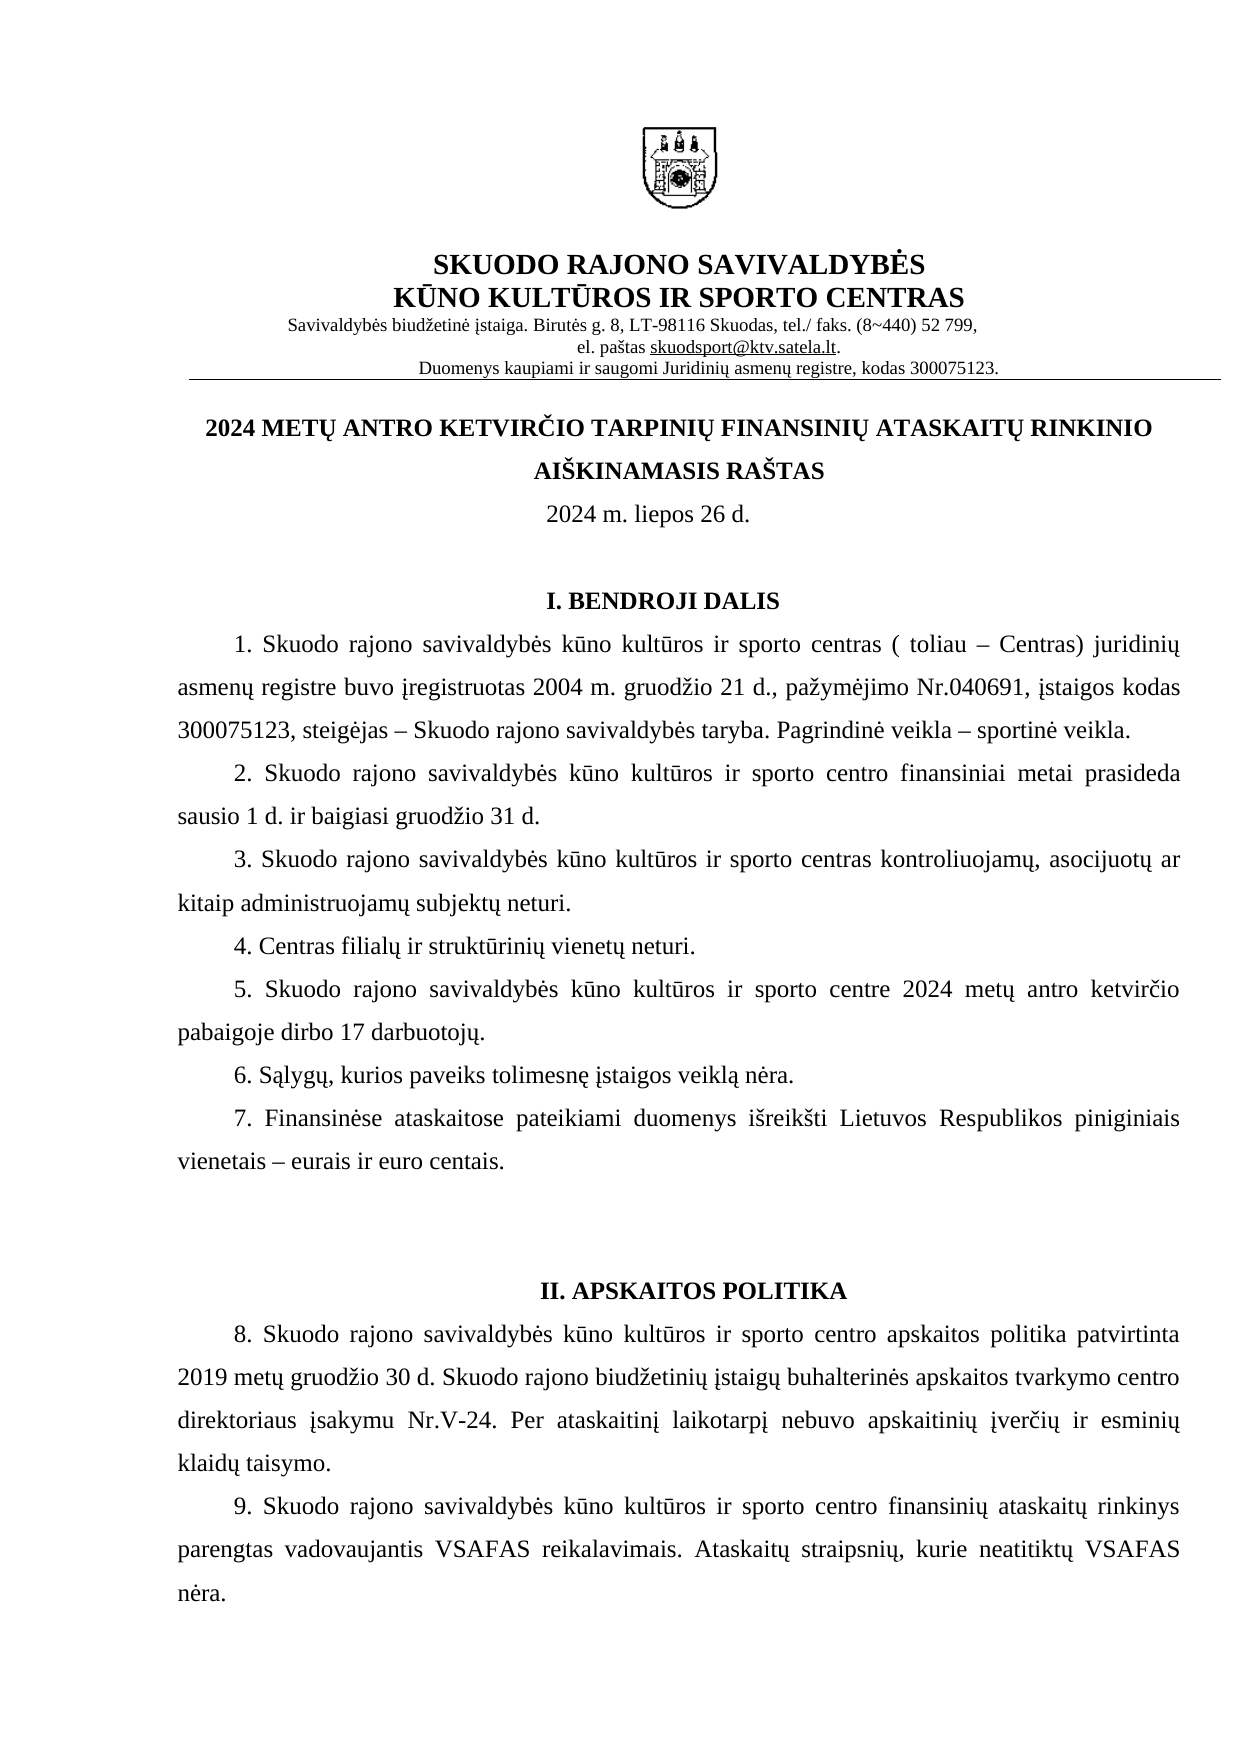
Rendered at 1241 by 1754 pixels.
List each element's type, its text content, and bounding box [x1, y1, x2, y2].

text KŪNO KULTŪROS IR SPORTO CENTRAS [177, 280, 1181, 314]
text II. APSKAITOS POLITIKA [177, 1276, 1181, 1304]
table_header Savivaldybės biudžetinė įstaiga. Birutės g. 8, LT-98116 Skuodas, tel./ faks. (8~440) 52 799, el. paštas skuodsport@ktv.satela.lt. Duomenys kaupiami ir saugomi Juridinių asmenų registre, kodas 300075123. [189, 314, 1221, 379]
text 8. Skuodo rajono savivaldybės kūno kultūros ir sporto centro apskaitos politika patvirtinta 2019 metų gruodžio 30 d. Skuodo rajono biudžetinių įstaigų buhalterinės apskaitos tvarkymo centro direktoriaus įsakymu Nr.V-24. Per ataskaitinį laikotarpį nebuvo apskaitinių įverčių ir esminių klaidų taisymo. [177, 1319, 1181, 1477]
text 2024 m. liepos 26 d. [177, 499, 1181, 528]
text 7. Finansinėse ataskaitose pateikiami duomenys išreikšti Lietuvos Respublikos piniginiais vienetais – eurais ir euro centais. [177, 1103, 1181, 1175]
text SKUODO RAJONO SAVIVALDYBĖS [177, 247, 1181, 280]
text 4. Centras filialų ir struktūrinių vienetų neturi. [177, 931, 1181, 959]
text 6. Sąlygų, kurios paveiks tolimesnę įstaigos veiklą nėra. [177, 1060, 1181, 1089]
text 3. Skuodo rajono savivaldybės kūno kultūros ir sporto centras kontroliuojamų, asocijuotų ar kitaip administruojamų subjektų neturi. [177, 844, 1181, 916]
text 9. Skuodo rajono savivaldybės kūno kultūros ir sporto centro finansinių ataskaitų rinkinys parengtas vadovaujantis VSAFAS reikalavimais. Ataskaitų straipsnių, kurie neatitiktų VSAFAS nėra. [177, 1491, 1181, 1606]
text 5. Skuodo rajono savivaldybės kūno kultūros ir sporto centre 2024 metų antro ketvirčio pabaigoje dirbo 17 darbuotojų. [177, 974, 1181, 1046]
text 2. Skuodo rajono savivaldybės kūno kultūros ir sporto centro finansiniai metai prasideda sausio 1 d. ir baigiasi gruodžio 31 d. [177, 758, 1181, 830]
text 1. Skuodo rajono savivaldybės kūno kultūros ir sporto centras ( toliau – Centras) juridinių asmenų registre buvo įregistruotas 2004 m. gruodžio 21 d., pažymėjimo Nr.040691, įstaigos kodas 300075123, steigėjas – Skuodo rajono savivaldybės taryba. Pagrindinė veikla – sportinė veikla. [177, 629, 1181, 744]
text 2024 METŲ ANTRO KETVIRČIO TARPINIŲ FINANSINIŲ ATASKAITŲ RINKINIO AIŠKINAMASIS RAŠTAS [177, 413, 1181, 485]
text I. BENDROJI DALIS [177, 586, 1181, 614]
